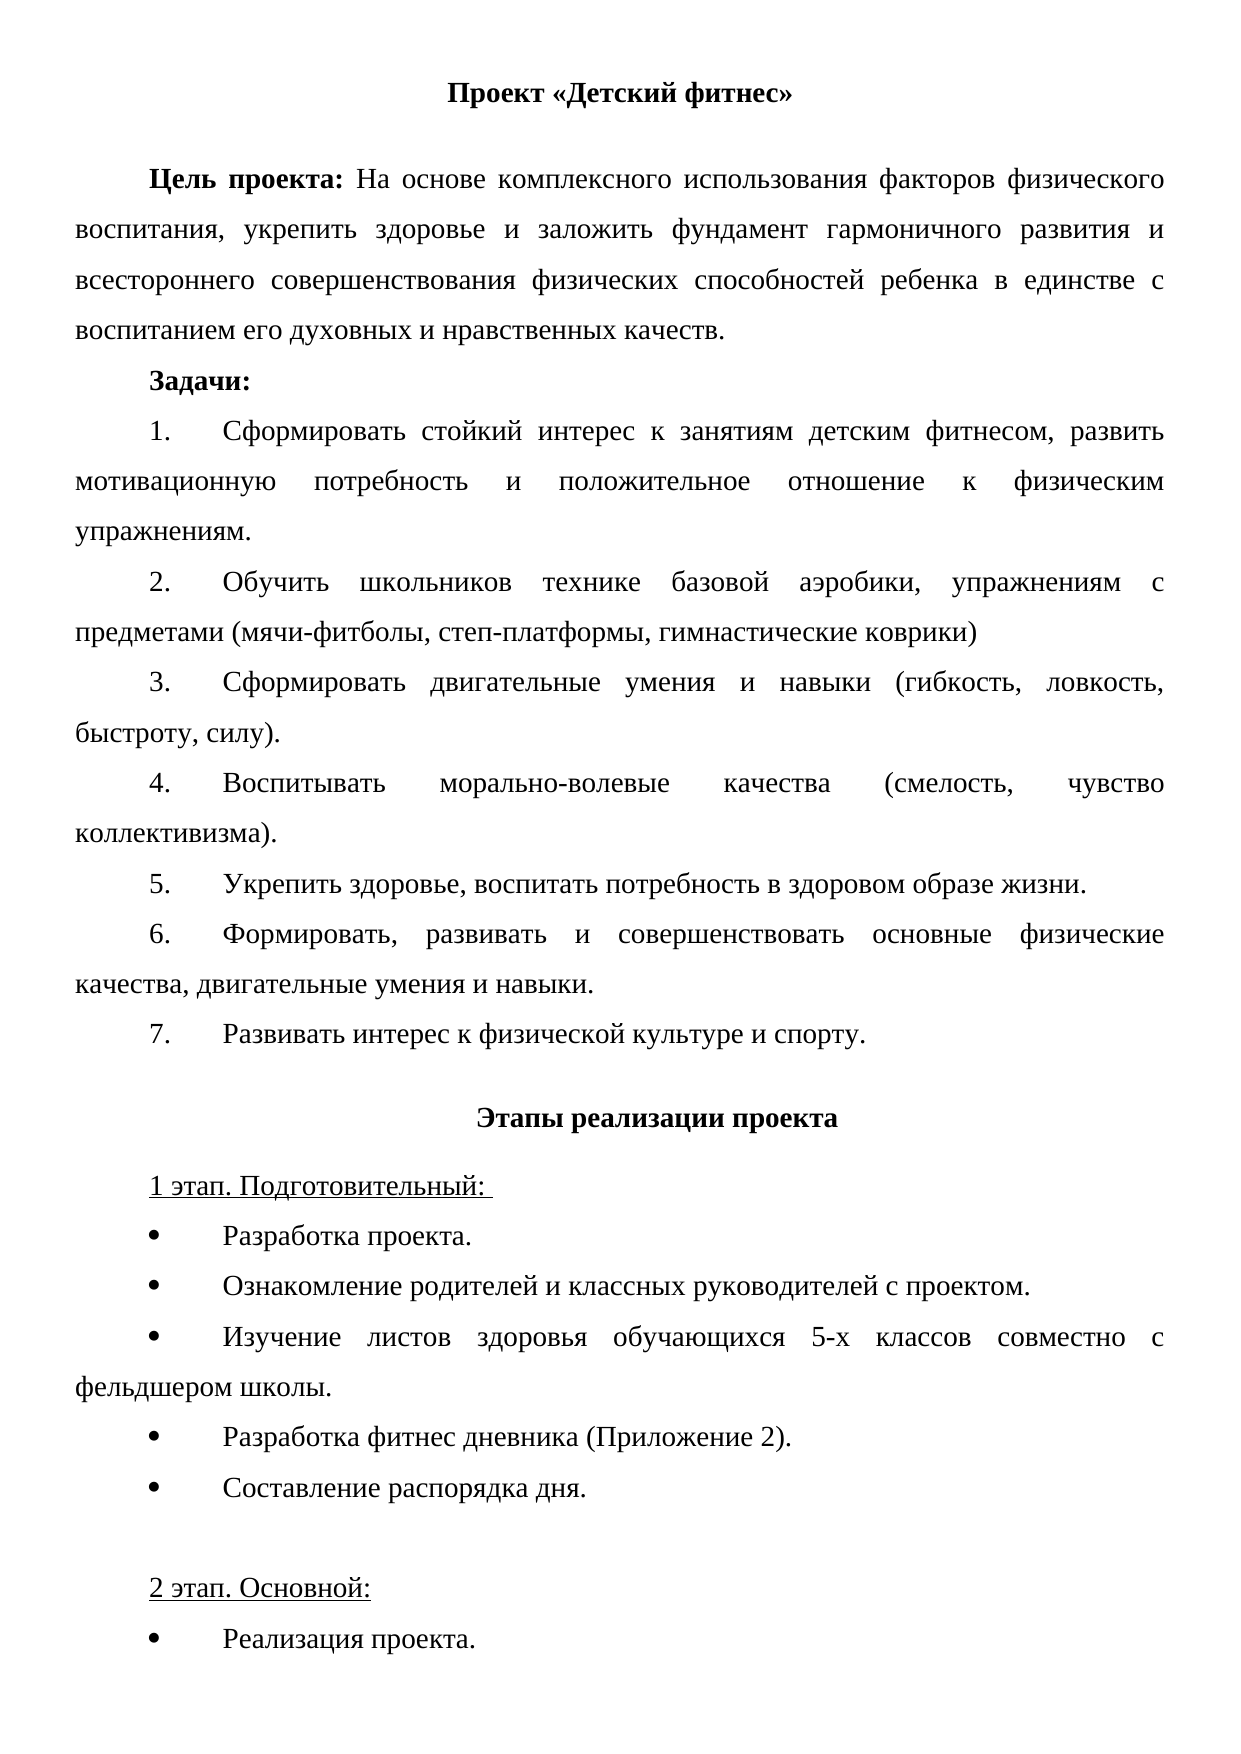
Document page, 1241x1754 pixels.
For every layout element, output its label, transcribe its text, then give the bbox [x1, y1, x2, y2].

text 2 этап. Основной: [75, 1571, 1165, 1604]
list Сформировать двигательные умения и навыки (гибкость, ловкость, быстроту, силу). [75, 664, 1165, 748]
list Изучение листов здоровья обучающихся 5-х классов совместно с фельдшером школы. [75, 1319, 1165, 1403]
text Проект «Детский фитнес» [75, 75, 1165, 108]
list Реализация проекта. [75, 1621, 1165, 1654]
text Этапы реализации проекта [75, 1101, 1165, 1134]
list Составление распорядка дня. [75, 1470, 1165, 1503]
list Разработка фитнес дневника (Приложение 2). [75, 1419, 1165, 1453]
list Укрепить здоровье, воспитать потребность в здоровом образе жизни. [75, 866, 1165, 899]
list Сформировать стойкий интерес к занятиям детским фитнесом, развить мотивационную потребность и положительное отношение к физическим упражнениям. [75, 413, 1165, 547]
list Воспитывать морально-волевые качества (смелость, чувство коллективизма). [75, 765, 1165, 849]
list Разработка проекта. [75, 1218, 1165, 1252]
list Формировать, развивать и совершенствовать основные физические качества, двигательные умения и навыки. [75, 916, 1165, 1000]
text Задачи: [75, 363, 1165, 396]
text 1 этап. Подготовительный: [75, 1168, 1165, 1201]
text Цель проекта: На основе комплексного использования факторов физического воспитания, укрепить здоровье и заложить фундамент гармоничного развития и всестороннего совершенствования физических способностей ребенка в единстве с воспитанием его духовных и нравственных качеств. [75, 161, 1165, 346]
list Развивать интерес к физической культуре и спорту. [75, 1017, 1165, 1050]
list Обучить школьников технике базовой аэробики, упражнениям с предметами (мячи-фитболы, степ-платформы, гимнастические коврики) [75, 564, 1165, 648]
list Ознакомление родителей и классных руководителей с проектом. [75, 1268, 1165, 1302]
